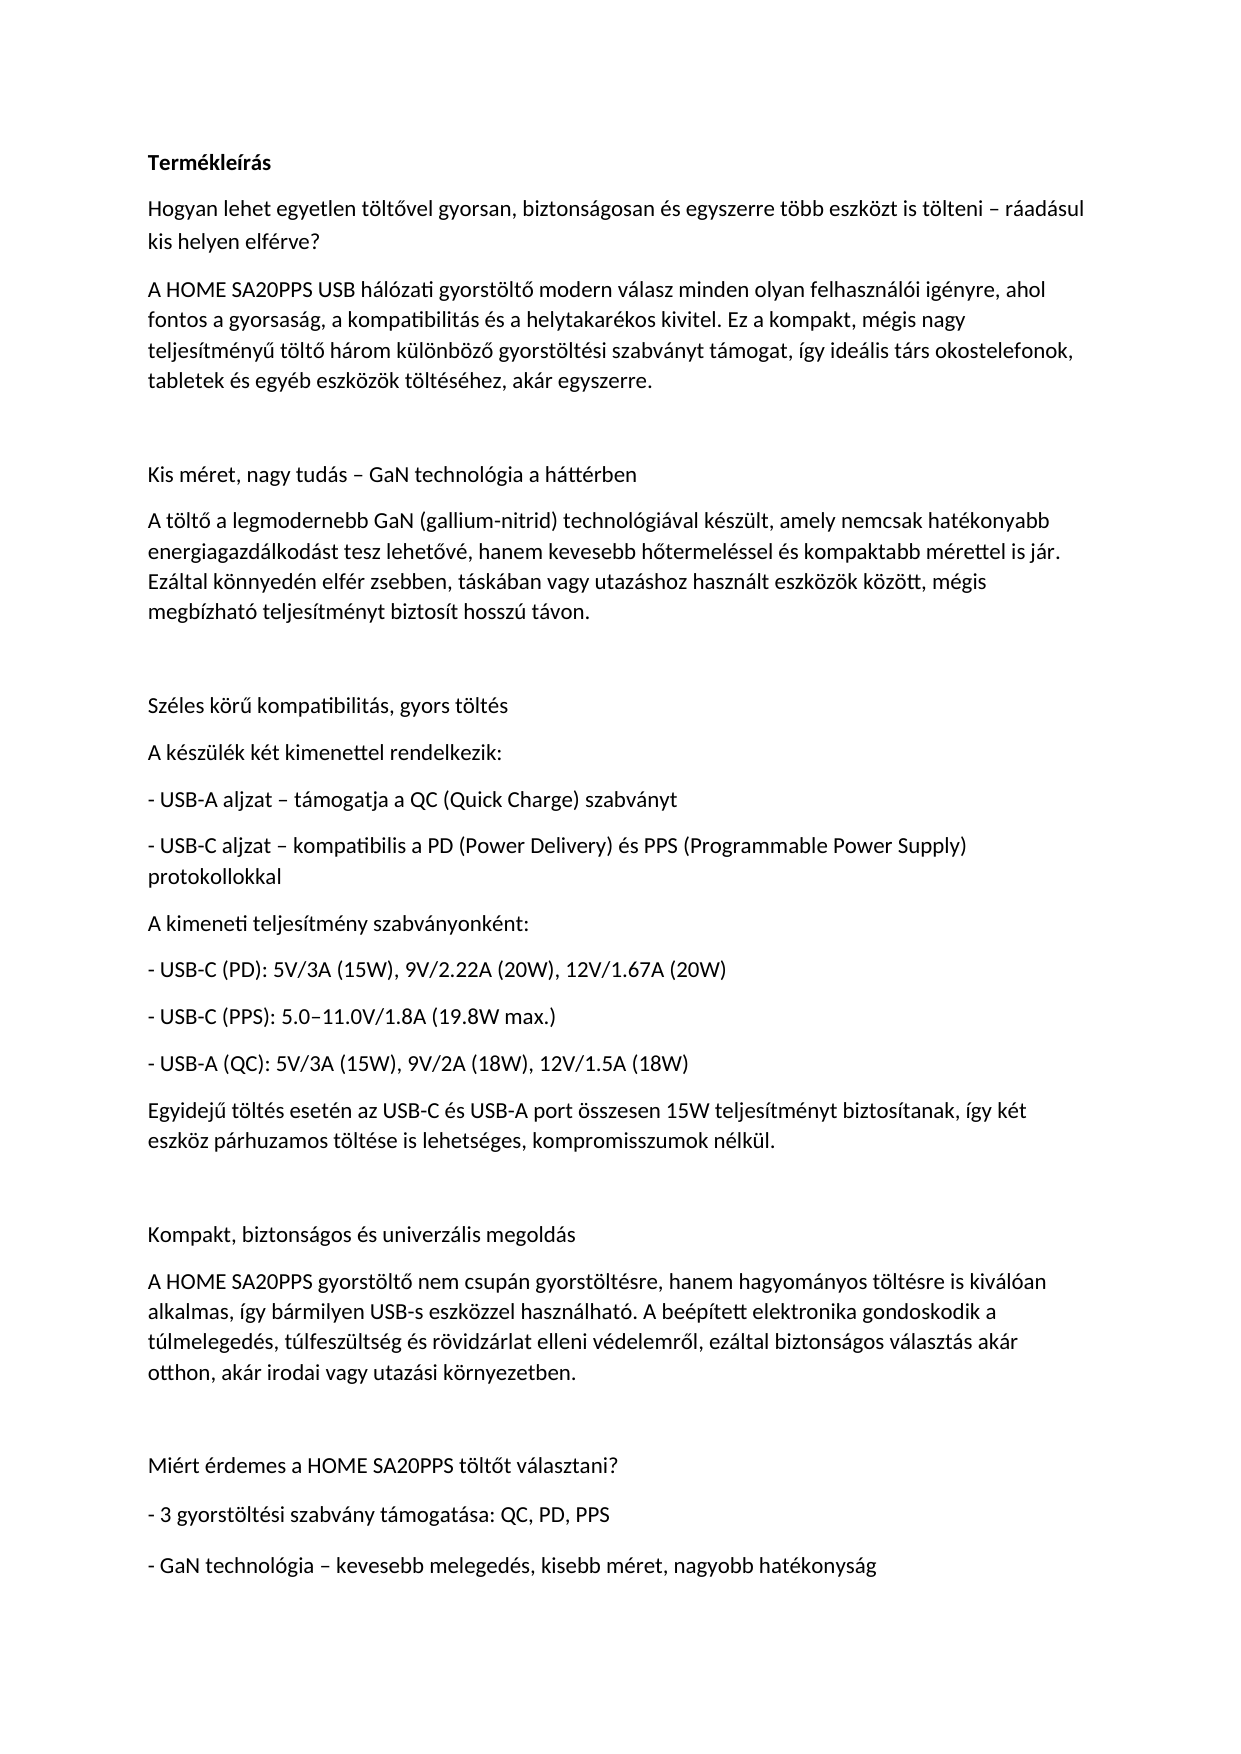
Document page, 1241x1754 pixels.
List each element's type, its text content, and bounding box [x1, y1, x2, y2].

text A HOME SA20PPS gyorstöltő nem csupán gyorstöltésre, hanem hagyományos töltésre is kiválóan alkalmas, így bármilyen USB-s eszközzel használható. A beépített elektronika gondoskodik a túlmelegedés, túlfeszültség és rövidzárlat elleni védelemről, ezáltal biztonságos választás akár otthon, akár irodai vagy utazási környezetben. [148, 1267, 1093, 1386]
text Kompakt, biztonságos és univerzális megoldás [148, 1220, 1093, 1248]
text - USB-A aljzat – támogatja a QC (Quick Charge) szabványt [148, 785, 1093, 813]
text Széles körű kompatibilitás, gyors töltés [148, 691, 1093, 719]
text A HOME SA20PPS USB hálózati gyorstöltő modern válasz minden olyan felhasználói igényre, ahol fontos a gyorsaság, a kompatibilitás és a helytakarékos kivitel. Ez a kompakt, mégis nagy teljesítményű töltő három különböző gyorstöltési szabványt támogat, így ideális társ okostelefonok, tabletek és egyéb eszközök töltéséhez, akár egyszerre. [148, 275, 1093, 394]
text Hogyan lehet egyetlen töltővel gyorsan, biztonságosan és egyszerre több eszközt is tölteni – ráadásul kis helyen elférve? [148, 194, 1093, 256]
text - GaN technológia – kevesebb melegedés, kisebb méret, nagyobb hatékonyság [148, 1549, 1093, 1580]
text - USB-A (QC): 5V/3A (15W), 9V/2A (18W), 12V/1.5A (18W) [148, 1049, 1093, 1077]
text Kis méret, nagy tudás – GaN technológia a háttérben [148, 460, 1093, 488]
text A kimeneti teljesítmény szabványonként: [148, 909, 1093, 937]
text - 3 gyorstöltési szabvány támogatása: QC, PD, PPS [148, 1498, 1093, 1529]
text A töltő a legmodernebb GaN (gallium-nitrid) technológiával készült, amely nemcsak hatékonyabb energiagazdálkodást tesz lehetővé, hanem kevesebb hőtermeléssel és kompaktabb mérettel is jár. Ezáltal könnyedén elfér zsebben, táskában vagy utazáshoz használt eszközök között, mégis megbízható teljesítményt biztosít hosszú távon. [148, 507, 1093, 625]
text Miért érdemes a HOME SA20PPS töltőt választani? [148, 1451, 1093, 1479]
text - USB-C (PD): 5V/3A (15W), 9V/2.22A (20W), 12V/1.67A (20W) [148, 956, 1093, 984]
text Termékleírás [148, 148, 1093, 176]
text Egyidejű töltés esetén az USB-C és USB-A port összesen 15W teljesítményt biztosítanak, így két eszköz párhuzamos töltése is lehetséges, kompromisszumok nélkül. [148, 1096, 1093, 1154]
text - USB-C (PPS): 5.0–11.0V/1.8A (19.8W max.) [148, 1002, 1093, 1031]
text A készülék két kimenettel rendelkezik: [148, 738, 1093, 766]
text - USB-C aljzat – kompatibilis a PD (Power Delivery) és PPS (Programmable Power Supply) protokollokkal [148, 832, 1093, 890]
